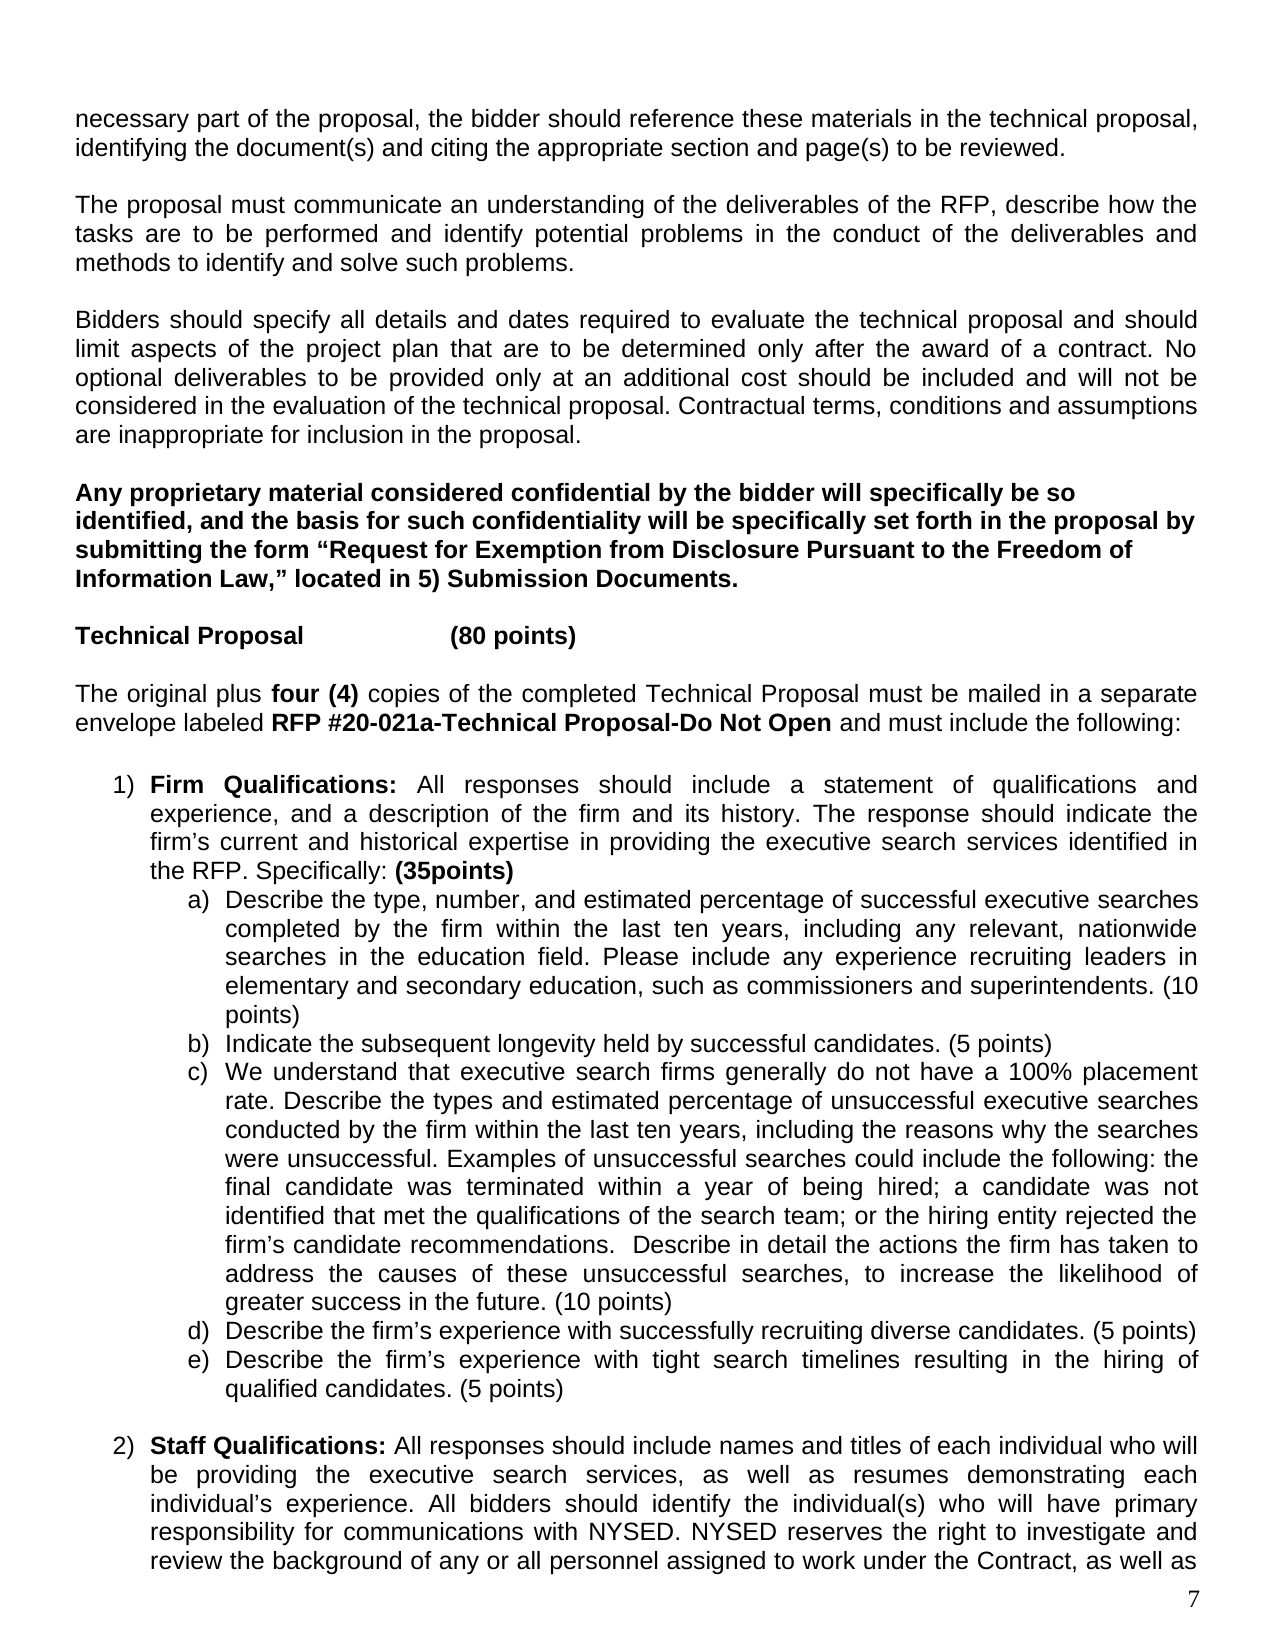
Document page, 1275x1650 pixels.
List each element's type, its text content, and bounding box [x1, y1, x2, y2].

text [75, 104, 1200, 161]
subtitle Technical Proposal (80 points) [75, 621, 1200, 650]
list Describe the type, number, and estimated percentage of successful executive searches completed by the firm within the last ten years, including any relevant, nationwide searches in the education field. Please include any experience recruiting leaders in elementary and secondary education, such as commissioners and superintendents. (10 points) [187, 885, 1200, 1028]
list Describe the firm’s experience with tight search timelines resulting in the hiring of qualified candidates. (5 points) [187, 1345, 1200, 1402]
text The original plus four (4) copies of the completed Technical Proposal must be mailed in a separate envelope labeled RFP #20-021a-Technical Proposal-Do Not Open and must include the following: [75, 679, 1200, 736]
text Bidders should specify all details and dates required to evaluate the technical proposal and should limit aspects of the project plan that are to be determined only after the award of a contract. No optional deliverables to be provided only at an additional cost should be included and will not be considered in the evaluation of the technical proposal. Contractual terms, conditions and assumptions are inappropriate for inclusion in the proposal. [75, 305, 1200, 449]
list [112, 1431, 1200, 1575]
list Indicate the subsequent longevity held by successful candidates. (5 points) [187, 1028, 1200, 1057]
list Firm Qualifications: All responses should include a statement of qualifications and experience, and a description of the firm and its history. The response should indicate the firm’s current and historical expertise in providing the executive search services identified in the RFP. Specifically: (35points) [112, 770, 1200, 885]
list We understand that executive search firms generally do not have a 100% placement rate. Describe the types and estimated percentage of unsuccessful executive searches conducted by the firm within the last ten years, including the reasons why the searches were unsuccessful. Examples of unsuccessful searches could include the following: the final candidate was terminated within a year of being hired; a candidate was not identified that met the qualifications of the search team; or the hiring entity rejected the firm’s candidate recommendations. Describe in detail the actions the firm has taken to address the causes of these unsuccessful searches, to increase the likelihood of greater success in the future. (10 points) [187, 1057, 1200, 1316]
list Describe the firm’s experience with successfully recruiting diverse candidates. (5 points) [187, 1316, 1200, 1345]
text The proposal must communicate an understanding of the deliverables of the RFP, describe how the tasks are to be performed and identify potential problems in the conduct of the deliverables and methods to identify and solve such problems. [75, 190, 1200, 276]
text Any proprietary material considered confidential by the bidder will specifically be so identified, and the basis for such confidentiality will be specifically set forth in the proposal by submitting the form “Request for Exemption from Disclosure Pursuant to the Freedom of Information Law,” located in 5) Submission Documents. [75, 477, 1200, 592]
